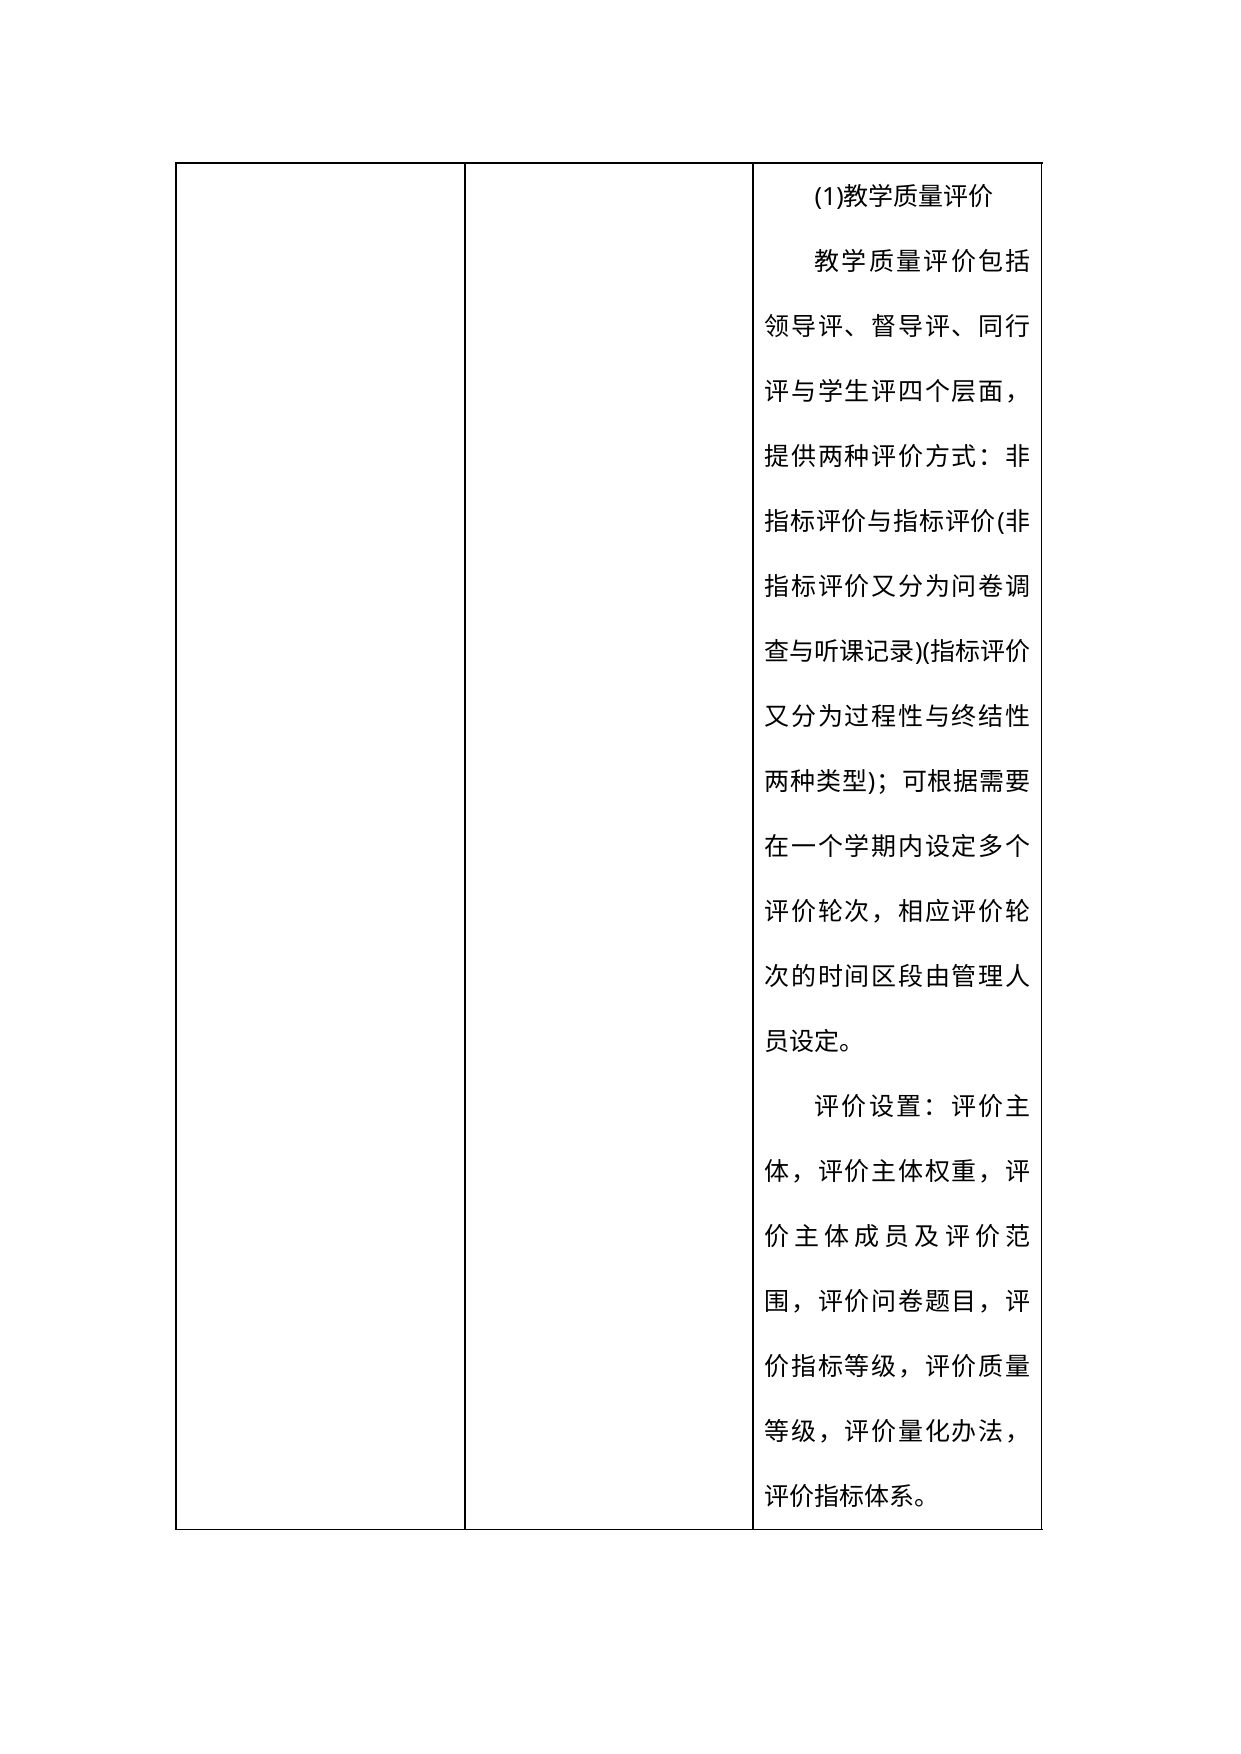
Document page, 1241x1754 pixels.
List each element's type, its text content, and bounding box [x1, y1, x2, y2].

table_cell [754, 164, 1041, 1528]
table_cell [466, 164, 752, 1528]
table_cell 1 [177, 164, 464, 1528]
